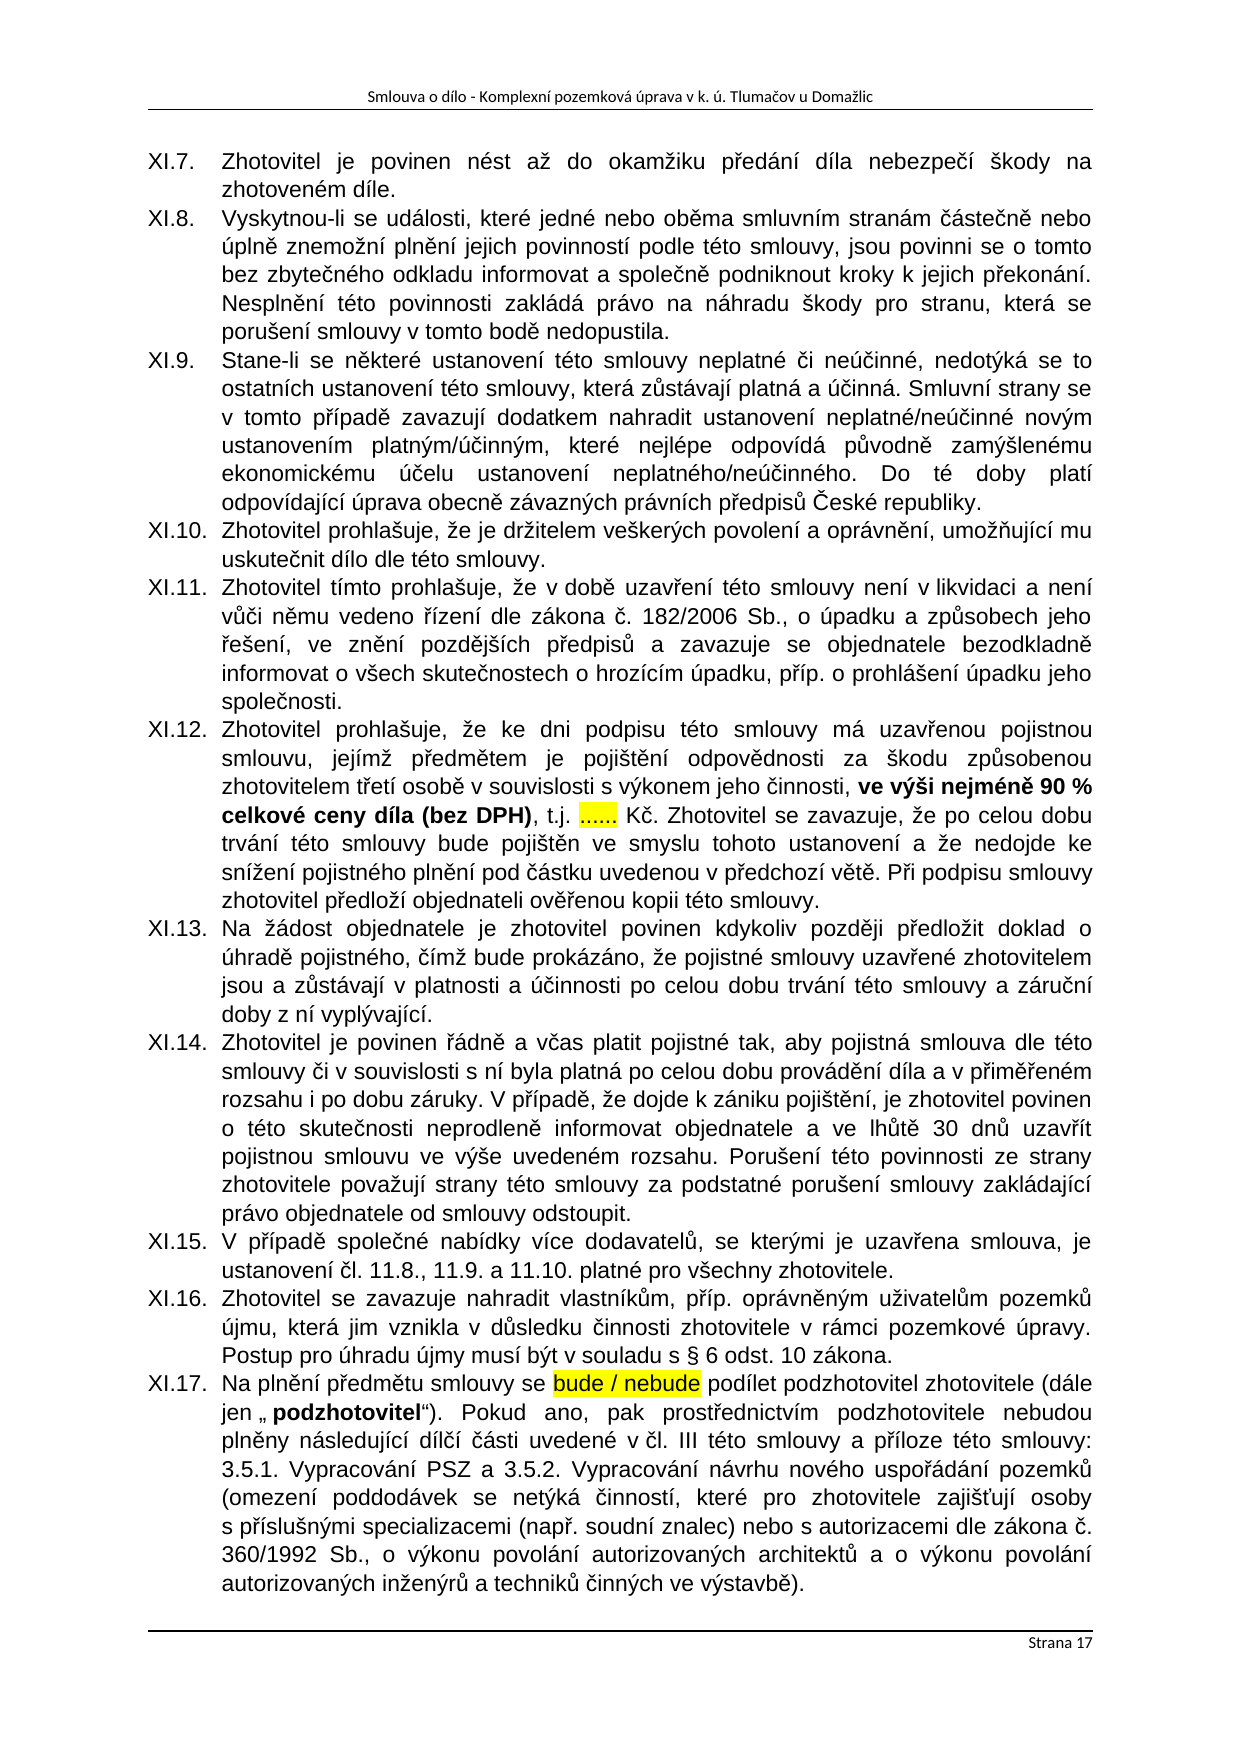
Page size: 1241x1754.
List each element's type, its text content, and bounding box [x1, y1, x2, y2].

list Zhotovitel prohlašuje, že je držitelem veškerých povolení a oprávnění, umožňující mu uskutečnit dílo dle této smlouvy. [148, 517, 1093, 572]
list Vyskytnou-li se události, které jedné nebo oběma smluvním stranám částečně nebo úplně znemožní plnění jejich povinností podle této smlouvy, jsou povinni se o tomto bez zbytečného odkladu informovat a společně podniknout kroky k jejich překonání. Nesplnění této povinnosti zakládá právo na náhradu škody pro stranu, která se porušení smlouvy v tomto bodě nedopustila. [148, 204, 1093, 344]
list Zhotovitel tímto prohlašuje, že v době uzavření této smlouvy není v likvidaci a není vůči němu vedeno řízení dle zákona č. 182/2006 Sb., o úpadku a způsobech jeho řešení, ve znění pozdějších předpisů a zavazuje se objednatele bezodkladně informovat o všech skutečnostech o hrozícím úpadku, příp. o prohlášení úpadku jeho společnosti. [148, 574, 1093, 714]
list Zhotovitel prohlašuje, že ke dni podpisu této smlouvy má uzavřenou pojistnou smlouvu, jejímž předmětem je pojištění odpovědnosti za škodu způsobenou zhotovitelem třetí osobě v souvislosti s výkonem jeho činnosti, ve výši nejméně 90 % celkové ceny díla (bez DPH), t.j. ...... Kč. Zhotovitel se zavazuje, že po celou dobu trvání této smlouvy bude pojištěn ve smyslu tohoto ustanovení a že nedojde ke snížení pojistného plnění pod částku uvedenou v předchozí větě. Při podpisu smlouvy zhotovitel předloží objednateli ověřenou kopii této smlouvy. [148, 716, 1093, 913]
list Stane-li se některé ustanovení této smlouvy neplatné či neúčinné, nedotýká se to ostatních ustanovení této smlouvy, která zůstávají platná a účinná. Smluvní strany se v tomto případě zavazují dodatkem nahradit ustanovení neplatné/neúčinné novým ustanovením platným/účinným, které nejlépe odpovídá původně zamýšlenému ekonomickému účelu ustanovení neplatného/neúčinného. Do té doby platí odpovídající úprava obecně závazných právních předpisů České republiky. [148, 347, 1093, 515]
list Zhotovitel je povinen nést až do okamžiku předání díla nebezpečí škody na zhotoveném díle. [148, 148, 1093, 202]
list Na plnění předmětu smlouvy se bude / nebude podílet podzhotovitel zhotovitele (dále jen „ podzhotovitel“). Pokud ano, pak prostřednictvím podzhotovitele nebudou plněny následující dílčí části uvedené v čl. III této smlouvy a příloze této smlouvy: 3.5.1. Vypracování PSZ a 3.5.2. Vypracování návrhu nového uspořádání pozemků (omezení poddodávek se netýká činností, které pro zhotovitele zajišťují osoby s příslušnými specializacemi (např. soudní znalec) nebo s autorizacemi dle zákona č. 360/1992 Sb., o výkonu povolání autorizovaných architektů a o výkonu povolání autorizovaných inženýrů a techniků činných ve výstavbě). [148, 1370, 1093, 1596]
list V případě společné nabídky více dodavatelů, se kterými je uzavřena smlouva, je ustanovení čl. 11.8., 11.9. a 11.10. platné pro všechny zhotovitele. [148, 1228, 1093, 1283]
list Zhotovitel se zavazuje nahradit vlastníkům, příp. oprávněným uživatelům pozemků újmu, která jim vznikla v důsledku činnosti zhotovitele v rámci pozemkové úpravy. Postup pro úhradu újmy musí být v souladu s § 6 odst. 10 zákona. [148, 1285, 1093, 1368]
list Na žádost objednatele je zhotovitel povinen kdykoliv později předložit doklad o úhradě pojistného, čímž bude prokázáno, že pojistné smlouvy uzavřené zhotovitelem jsou a zůstávají v platnosti a účinnosti po celou dobu trvání této smlouvy a záruční doby z ní vyplývající. [148, 915, 1093, 1027]
list Zhotovitel je povinen řádně a včas platit pojistné tak, aby pojistná smlouva dle této smlouvy či v souvislosti s ní byla platná po celou dobu provádění díla a v přiměřeném rozsahu i po dobu záruky. V případě, že dojde k zániku pojištění, je zhotovitel povinen o této skutečnosti neprodleně informovat objednatele a ve lhůtě 30 dnů uzavřít pojistnou smlouvu ve výše uvedeném rozsahu. Porušení této povinnosti ze strany zhotovitele považují strany této smlouvy za podstatné porušení smlouvy zakládající právo objednatele od smlouvy odstoupit. [148, 1029, 1093, 1226]
